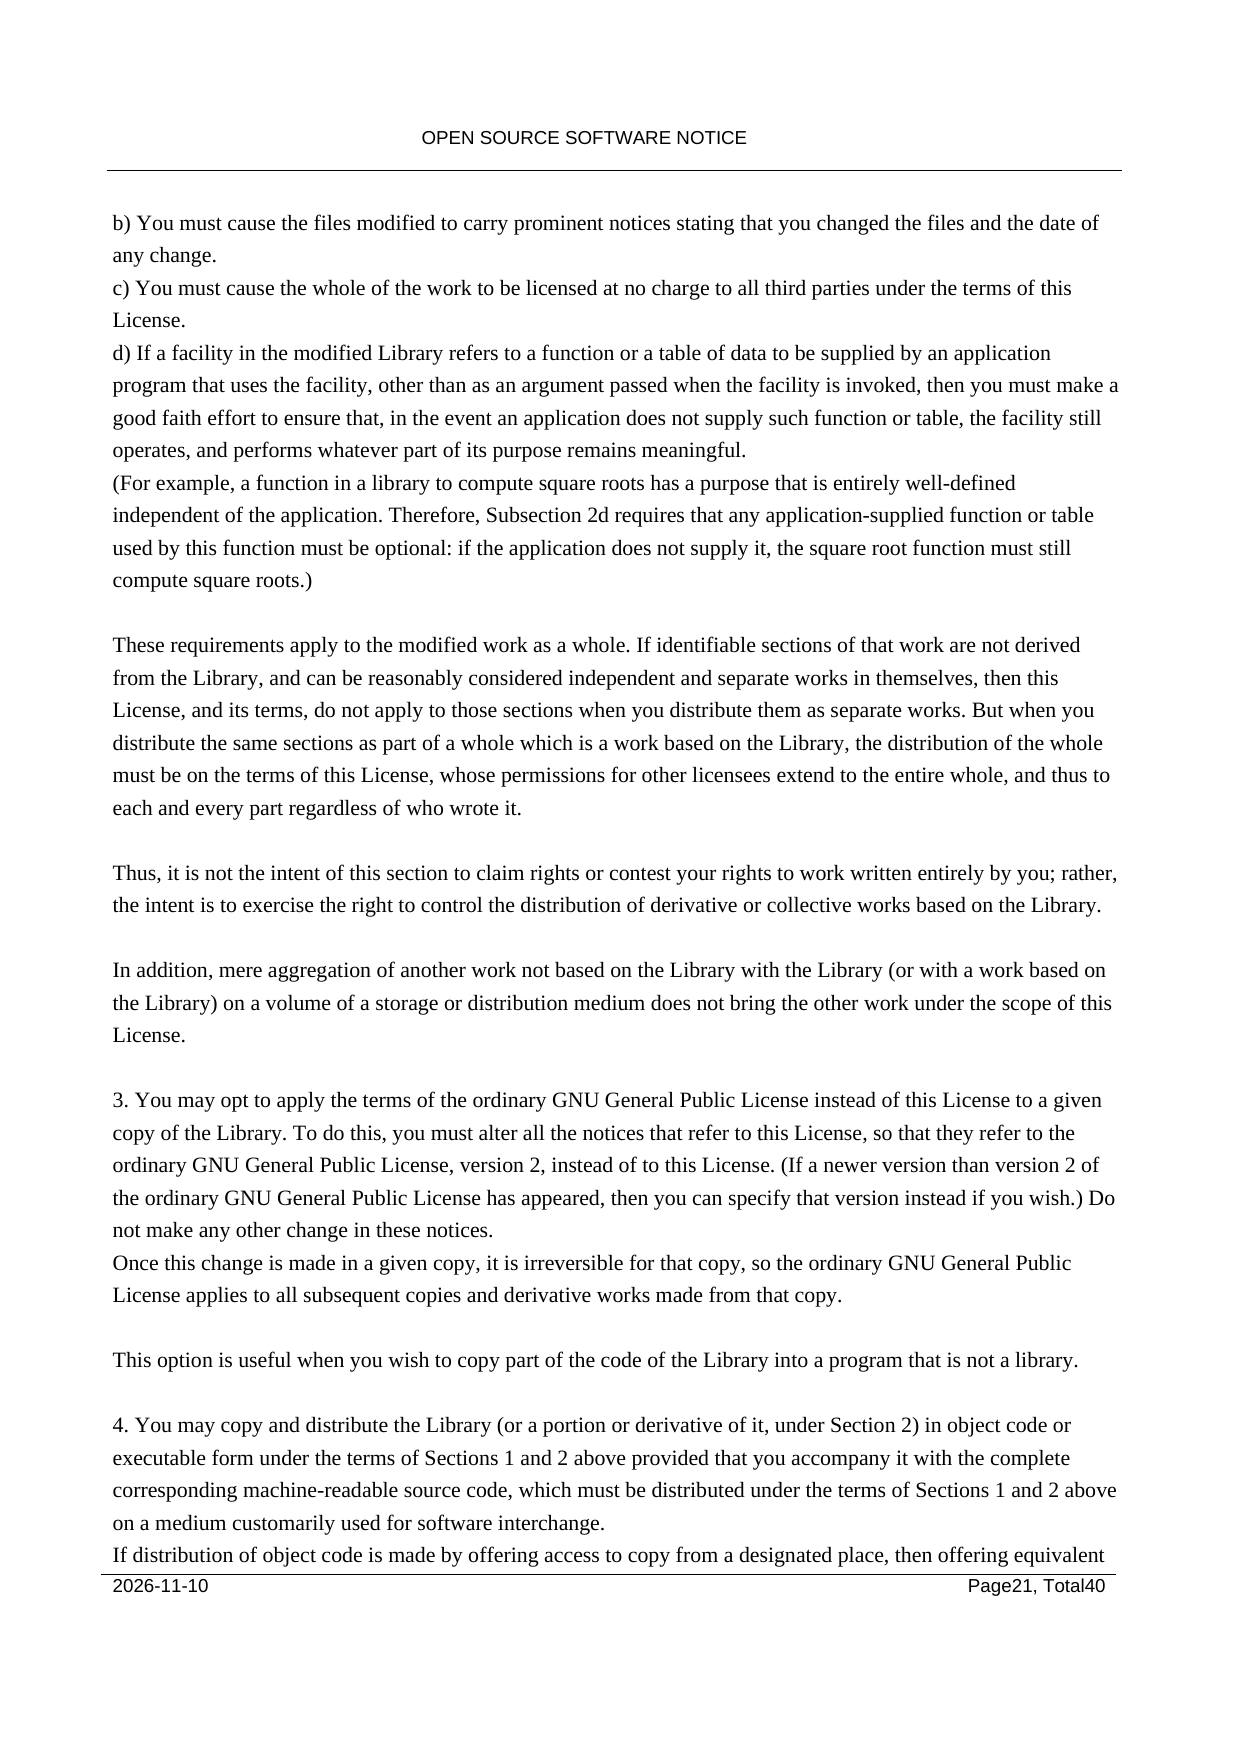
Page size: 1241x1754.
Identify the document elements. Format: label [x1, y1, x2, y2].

text [112, 206, 1128, 1571]
